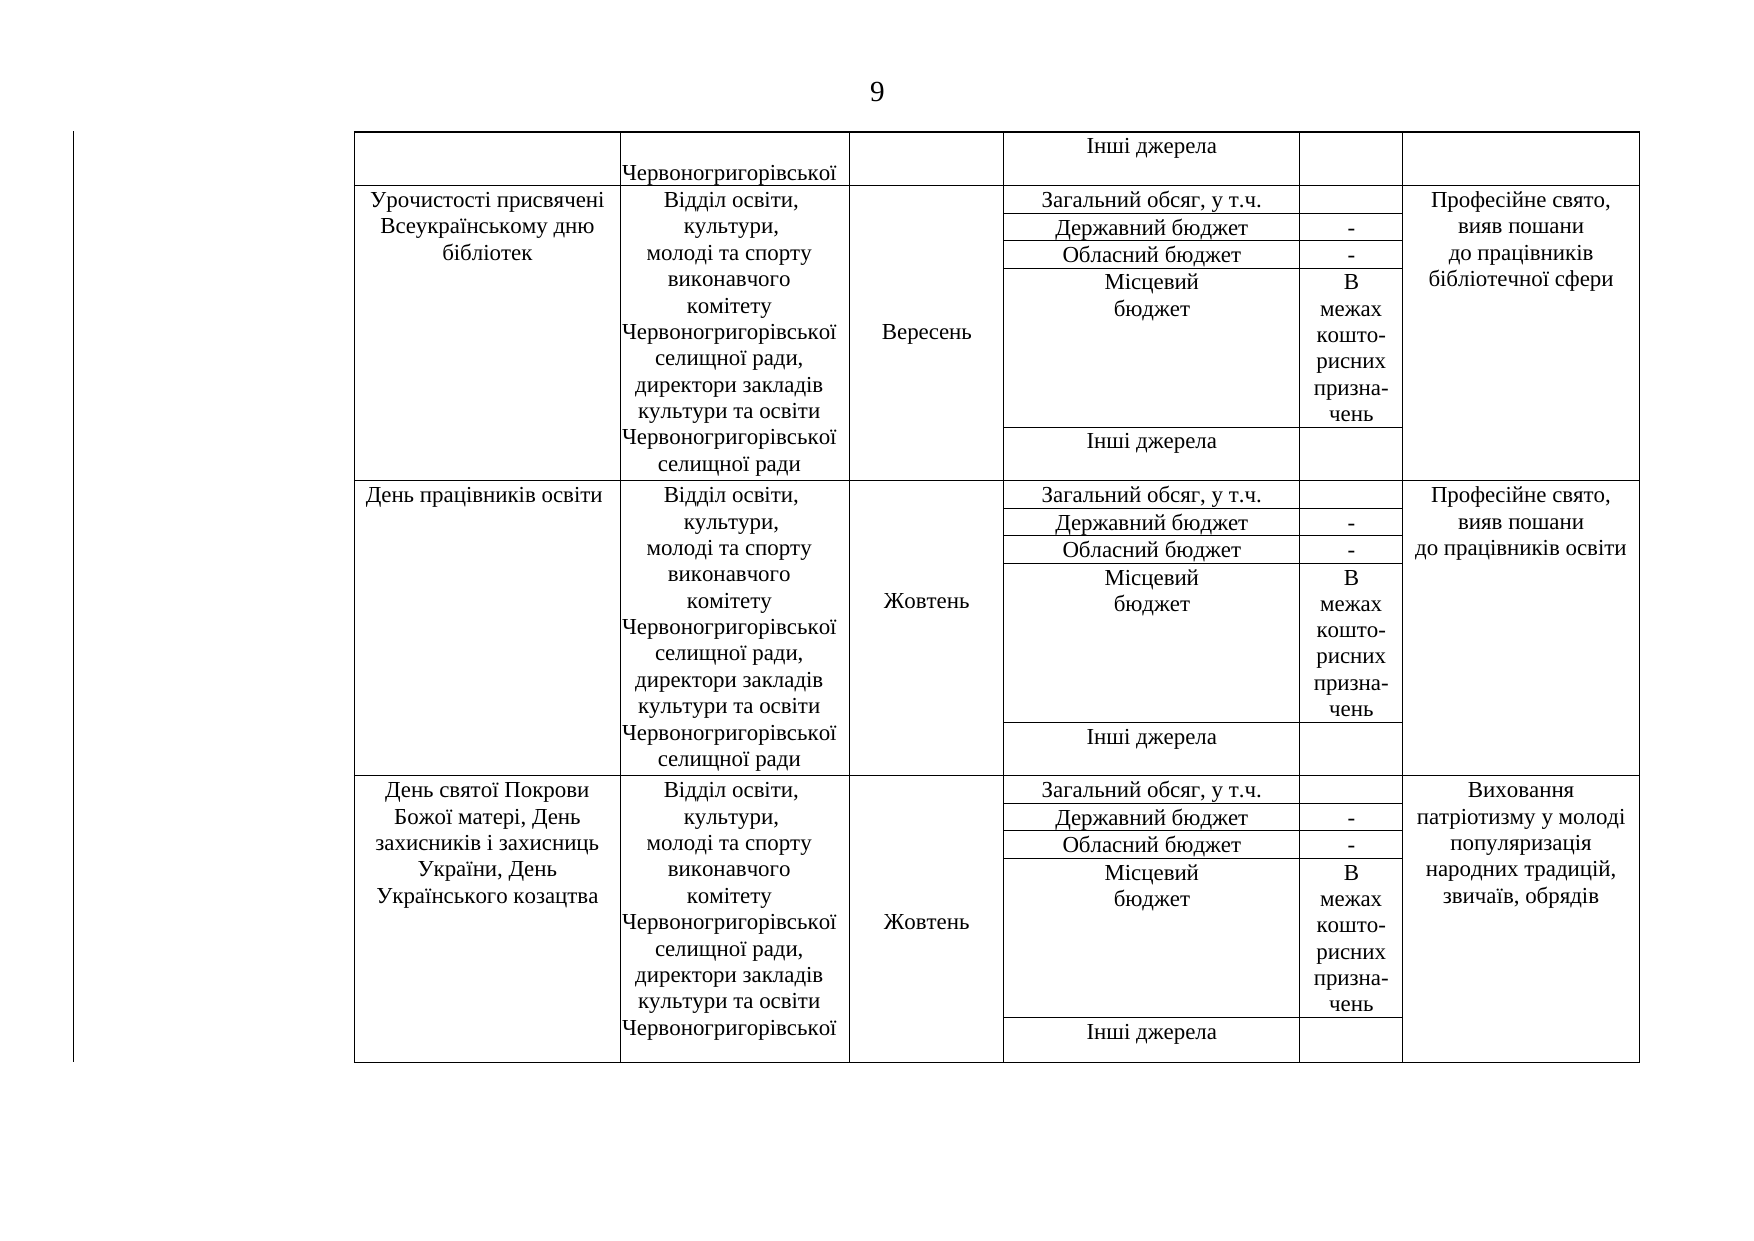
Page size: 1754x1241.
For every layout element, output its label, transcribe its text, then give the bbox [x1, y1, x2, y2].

table_cell Жовтень [850, 481, 1003, 775]
table_cell [1300, 1018, 1402, 1062]
table_cell Жовтень [850, 776, 1003, 1062]
table_cell [1300, 481, 1402, 508]
table_cell Інші джерела [1004, 723, 1299, 775]
table_cell Виховання патріотизму у молоді популяризація народних традицій, звичаїв, обрядів [1403, 776, 1639, 1062]
table_cell День святої Покрови Божої матері, День захисників і захисниць України, День Українського козацтва [355, 776, 620, 1062]
table_cell [1300, 186, 1402, 213]
table_cell Загальний обсяг, у т.ч. [1004, 776, 1299, 803]
table_cell Обласний бюджет [1004, 536, 1299, 562]
table_cell День працівників освіти [355, 481, 620, 775]
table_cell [621, 186, 849, 480]
table_cell - [1300, 241, 1402, 267]
table_cell Обласний бюджет [1004, 831, 1299, 858]
table_cell Загальний обсяг, у т.ч. [1004, 186, 1299, 213]
table_cell Місцевий бюджет [1004, 269, 1299, 427]
table_cell Загальний обсяг, у т.ч. [1004, 481, 1299, 508]
table_cell В межах кошто-рисних призна-чень [1300, 564, 1402, 722]
table_cell Державний бюджет [1004, 804, 1299, 830]
table_cell Інші джерела [1004, 133, 1299, 185]
table_cell Державний бюджет [1004, 509, 1299, 535]
table_cell [1300, 723, 1402, 775]
table_cell Інші джерела [1004, 1018, 1299, 1062]
table_cell - [1300, 831, 1402, 858]
table_cell - [1300, 214, 1402, 240]
table_cell Професійне свято, вияв пошани до працівників бібліотечної сфери [1403, 186, 1639, 480]
table_cell [1300, 133, 1402, 185]
table_cell - [1300, 536, 1402, 562]
table_cell [1300, 776, 1402, 803]
table_cell Професійне свято, вияв пошани до працівників освіти [1403, 481, 1639, 775]
table_cell [1300, 428, 1402, 480]
table_cell Місцевий бюджет [1004, 564, 1299, 722]
table_cell Інші джерела [1004, 428, 1299, 480]
table_cell - [1300, 509, 1402, 535]
table_cell Місцевий бюджет [1004, 859, 1299, 1017]
table_cell Обласний бюджет [1004, 241, 1299, 267]
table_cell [621, 776, 849, 1062]
table_cell Урочистості присвячені Всеукраїнському дню бібліотек [355, 186, 620, 480]
table_cell В межах кошто-рисних призна-чень [1300, 859, 1402, 1017]
table_cell - [1300, 804, 1402, 830]
table_cell Вересень [850, 186, 1003, 480]
table_cell Державний бюджет [1004, 214, 1299, 240]
table_cell В межах кошто-рисних призна-чень [1300, 269, 1402, 427]
